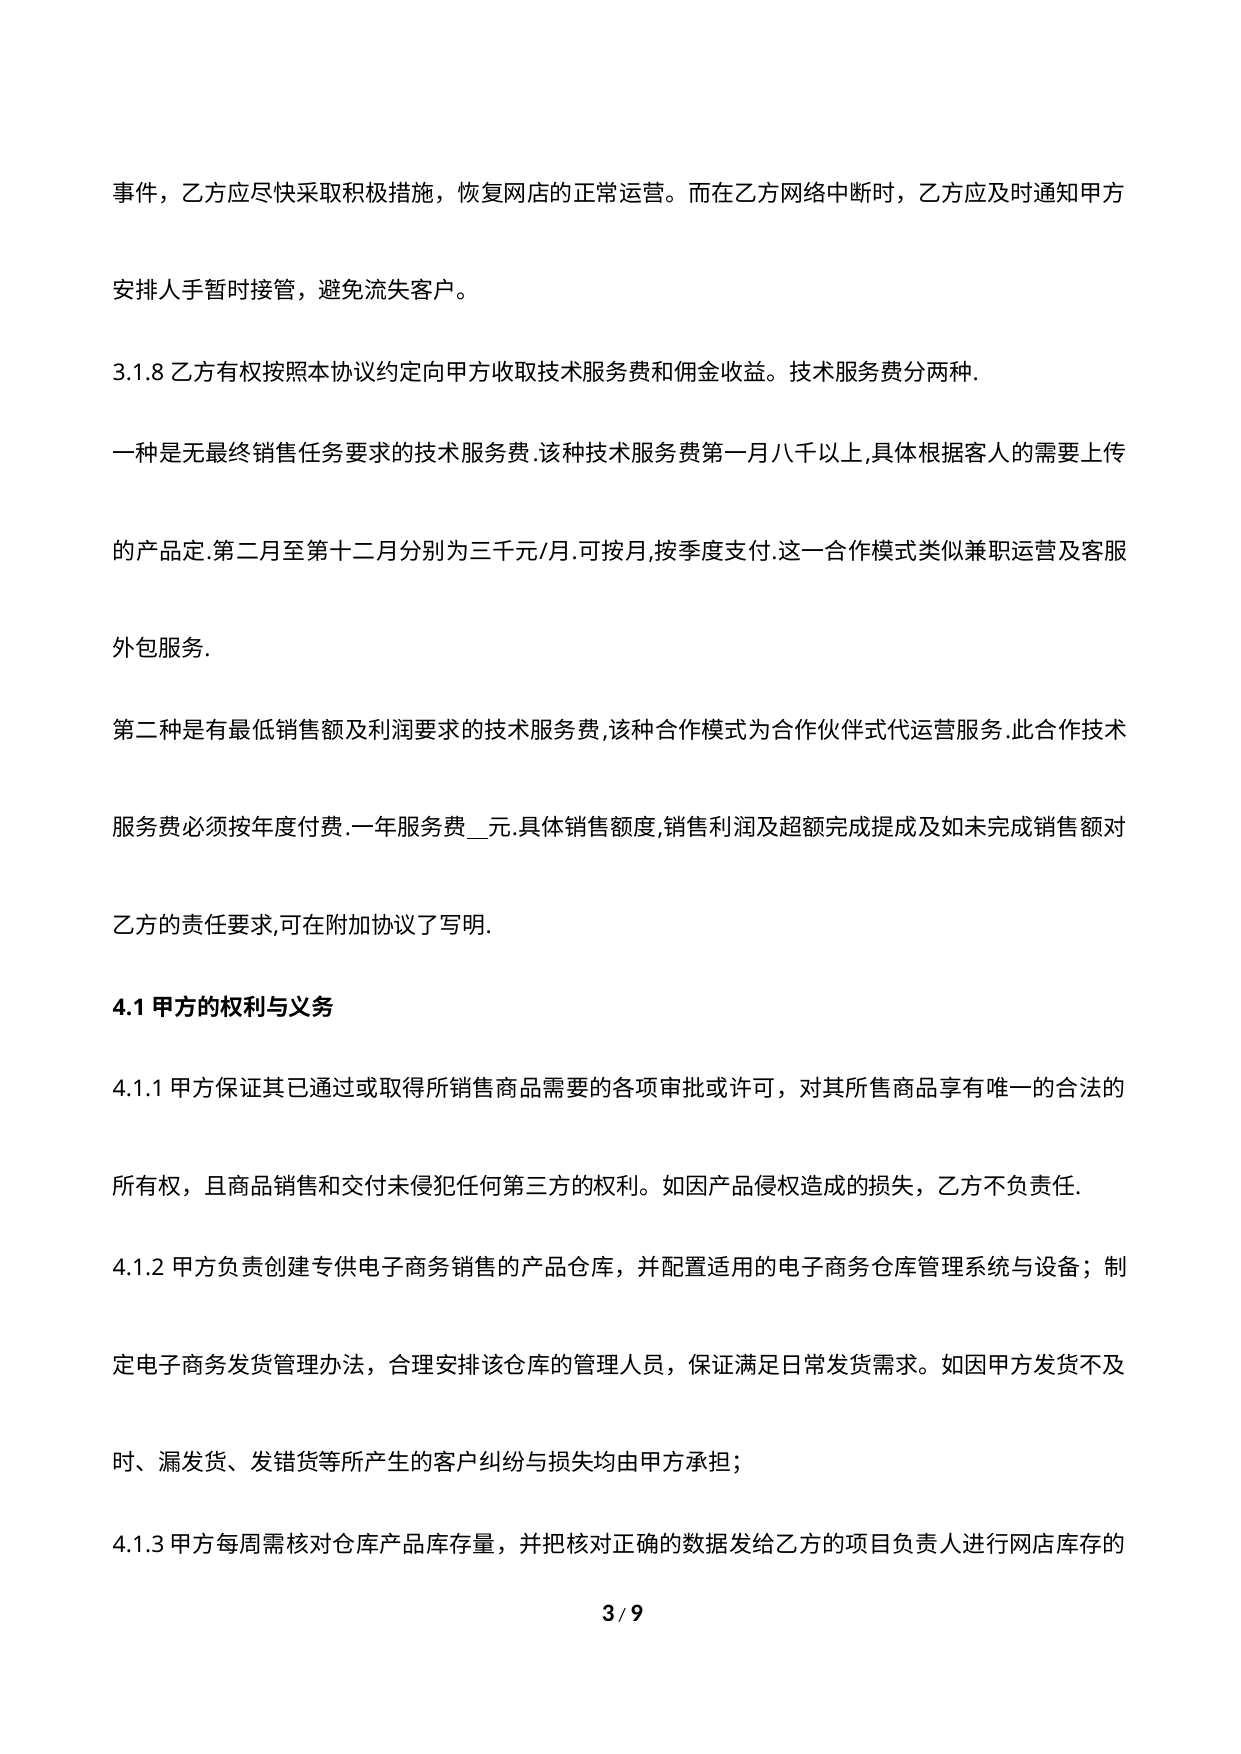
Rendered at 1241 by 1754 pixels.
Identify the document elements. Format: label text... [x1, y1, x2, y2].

text 一种是无最终销售任务要求的技术服务费.该种技术服务费第一月八千以上,具体根据客人的需要上传的产品定.第二月至第十二月分别为三千元/月.可按月,按季度支付.这一合作模式类似兼职运营及客服外包服务. [112, 419, 1128, 679]
text 第二种是有最低销售额及利润要求的技术服务费,该种合作模式为合作伙伴式代运营服务.此合作技术服务费必须按年度付费.一年服务费 元.具体销售额度,销售利润及超额完成提成及如未完成销售额对乙方的责任要求,可在附加协议了写明. [112, 696, 1128, 956]
text 3.1.8 乙方有权按照本协议约定向甲方收取技术服务费和佣金收益。技术服务费分两种. [112, 338, 1128, 403]
text 4.1 甲方的权利与义务 [112, 973, 1128, 1038]
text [112, 158, 1128, 321]
text 4.1.2 甲方负责创建专供电子商务销售的产品仓库，并配置适用的电子商务仓库管理系统与设备；制定电子商务发货管理办法，合理安排该仓库的管理人员，保证满足日常发货需求。如因甲方发货不及时、漏发货、发错货等所产生的客户纠纷与损失均由甲方承担； [112, 1233, 1128, 1493]
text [112, 1510, 1128, 1575]
text 4.1.1甲方保证其已通过或取得所销售商品需要的各项审批或许可，对其所售商品享有唯一的合法的所有权，且商品销售和交付未侵犯任何第三方的权利。如因产品侵权造成的损失，乙方不负责任. [112, 1054, 1128, 1217]
